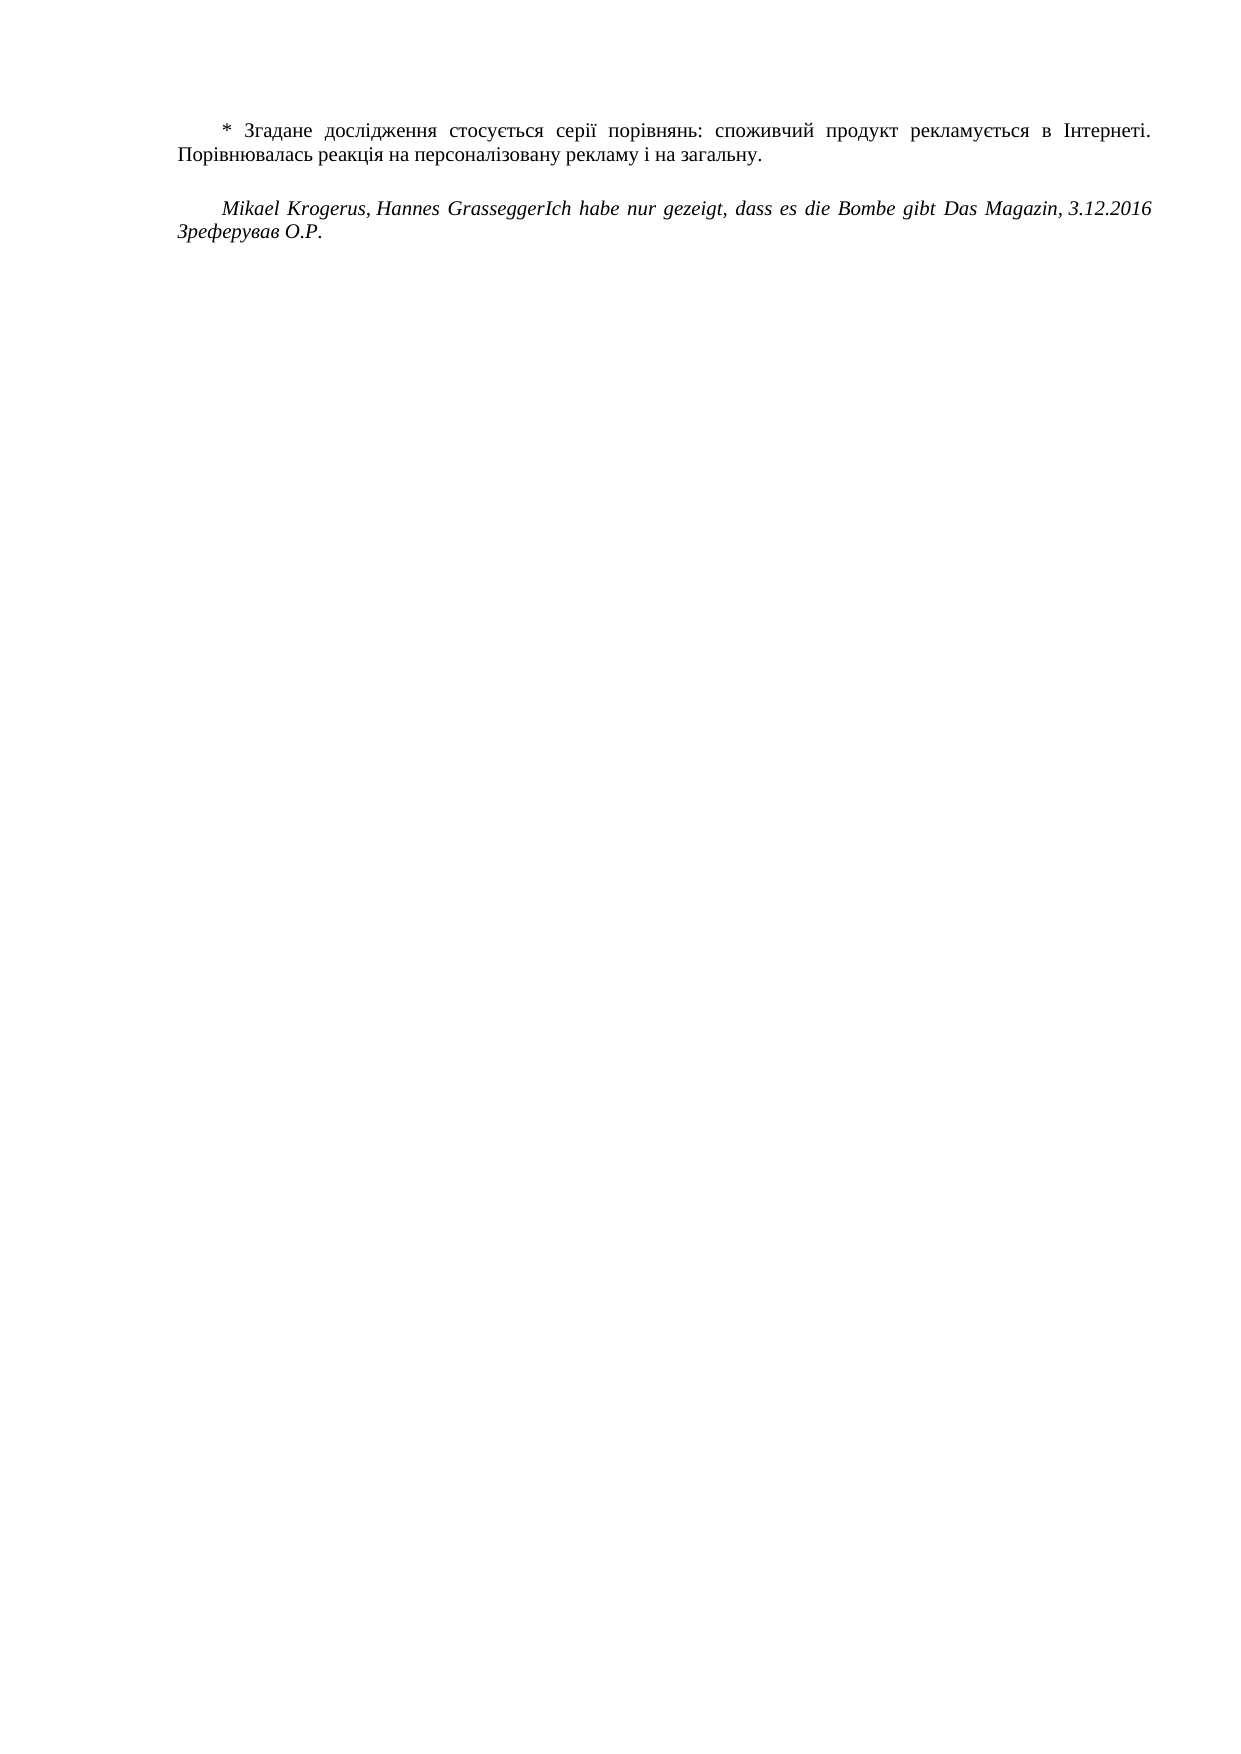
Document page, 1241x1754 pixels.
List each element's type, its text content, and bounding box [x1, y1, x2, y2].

text * Згадане дослідження стосується серії порівнянь: споживчий продукт рекламується в Інтернеті. Порівнювалась реакція на персоналізовану рекламу і на загальну. [177, 118, 1152, 166]
text Mikael Krogerus, Hannes GrasseggerIch habe nur gezeigt, dass es die Bombe gibt Das Magazin, 3.12.2016 Зреферував О.Р. [177, 195, 1152, 243]
